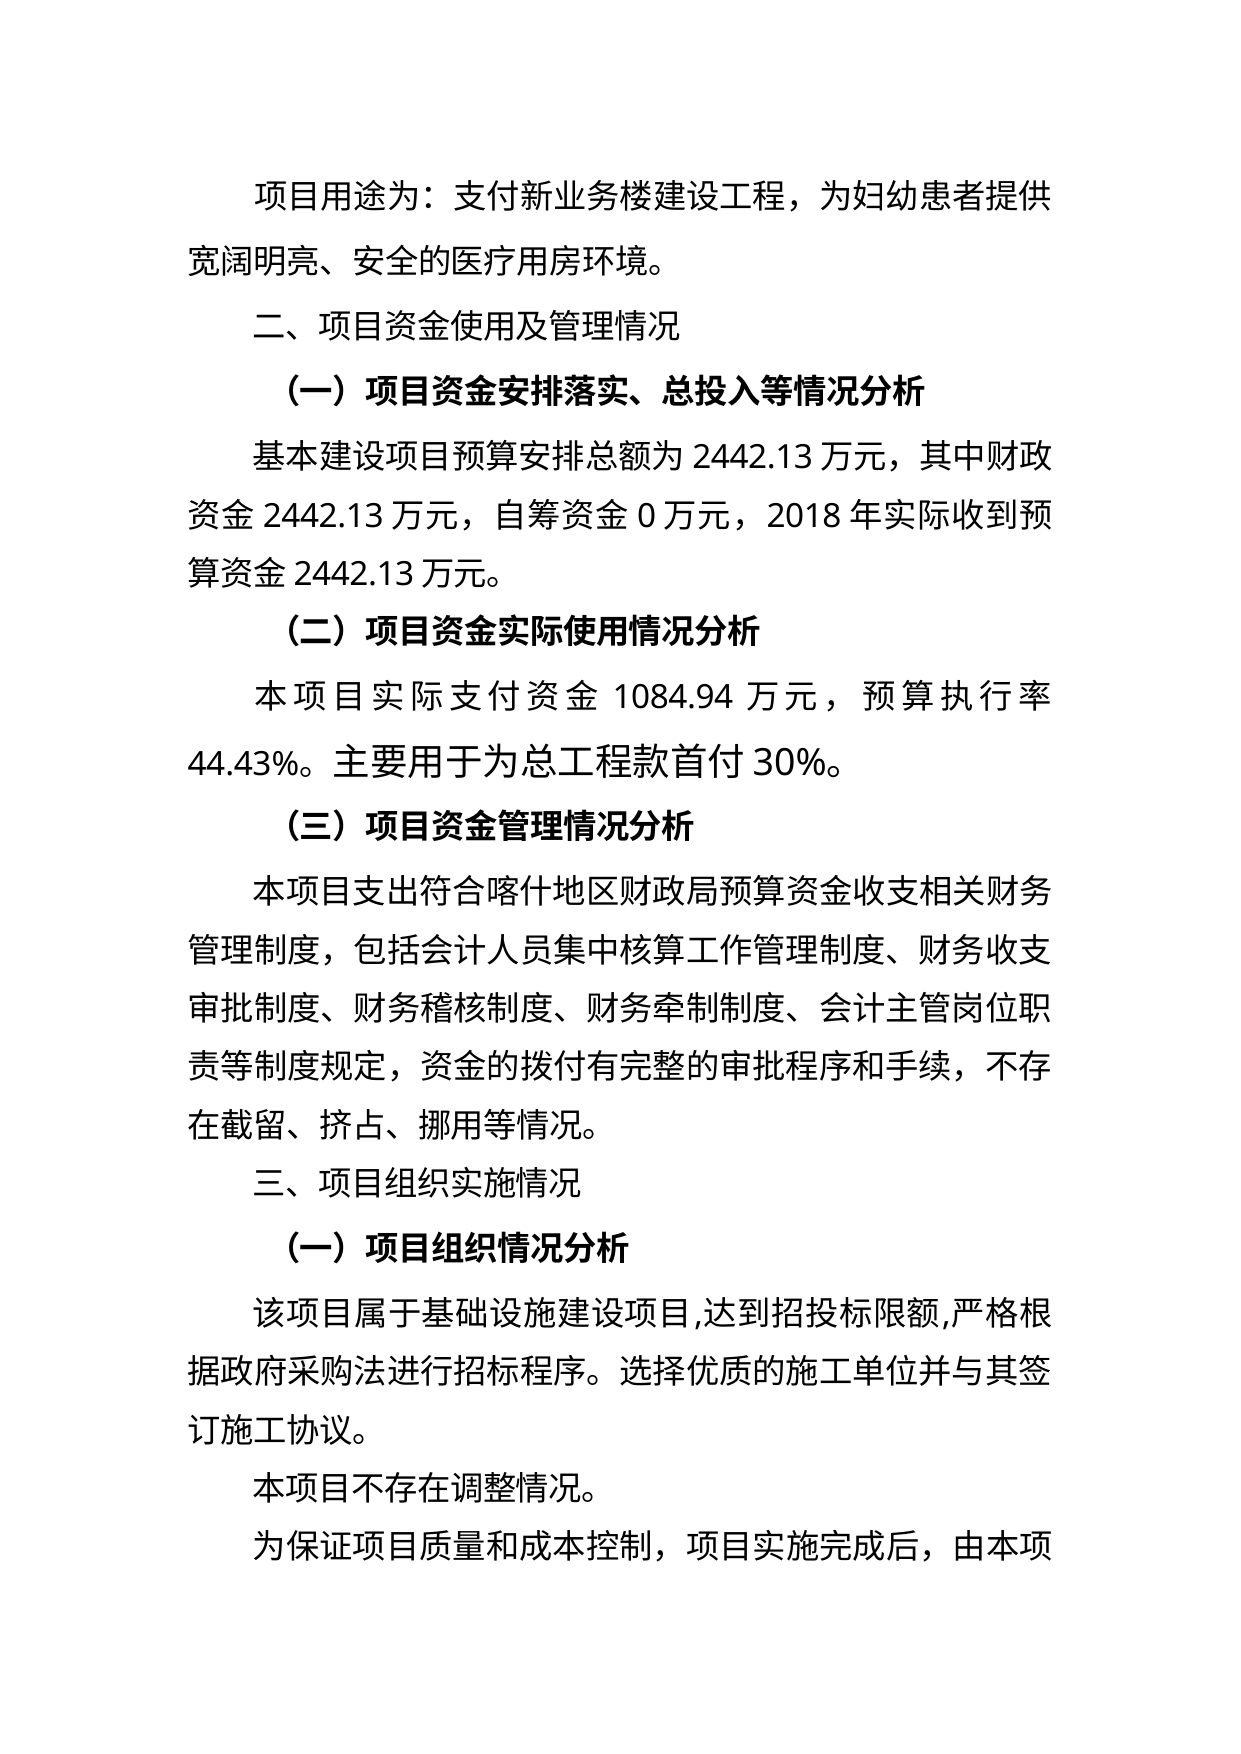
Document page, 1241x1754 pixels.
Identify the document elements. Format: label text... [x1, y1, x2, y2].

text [187, 1512, 1053, 1570]
text 二、项目资金使用及管理情况 [187, 292, 1053, 357]
text 三、项目组织实施情况 [187, 1149, 1053, 1214]
text （三）项目资金管理情况分析 [187, 792, 1053, 857]
text 项目用途为：支付新业务楼建设工程，为妇幼患者提供宽阔明亮、安全的医疗用房环境。 [187, 162, 1053, 292]
text （二）项目资金实际使用情况分析 [187, 597, 1053, 662]
text 本项目支出符合喀什地区财政局预算资金收支相关财务管理制度，包括会计人员集中核算工作管理制度、财务收支审批制度、财务稽核制度、财务牵制制度、会计主管岗位职责等制度规定，资金的拨付有完整的审批程序和手续，不存在截留、挤占、挪用等情况。 [187, 857, 1053, 1149]
text 该项目属于基础设施建设项目,达到招投标限额,严格根据政府采购法进行招标程序。选择优质的施工单位并与其签订施工协议。 [187, 1279, 1053, 1454]
text 本项目实际支付资金1084.94万元，预算执行率44.43%。主要用于为总工程款首付30%。 [187, 662, 1053, 792]
text （一）项目资金安排落实、总投入等情况分析 [187, 357, 1053, 422]
text 基本建设项目预算安排总额为2442.13万元，其中财政资金2442.13万元，自筹资金0万元，2018年实际收到预算资金2442.13万元。 [187, 422, 1053, 597]
text 本项目不存在调整情况。 [187, 1454, 1053, 1512]
text （一）项目组织情况分析 [187, 1214, 1053, 1279]
